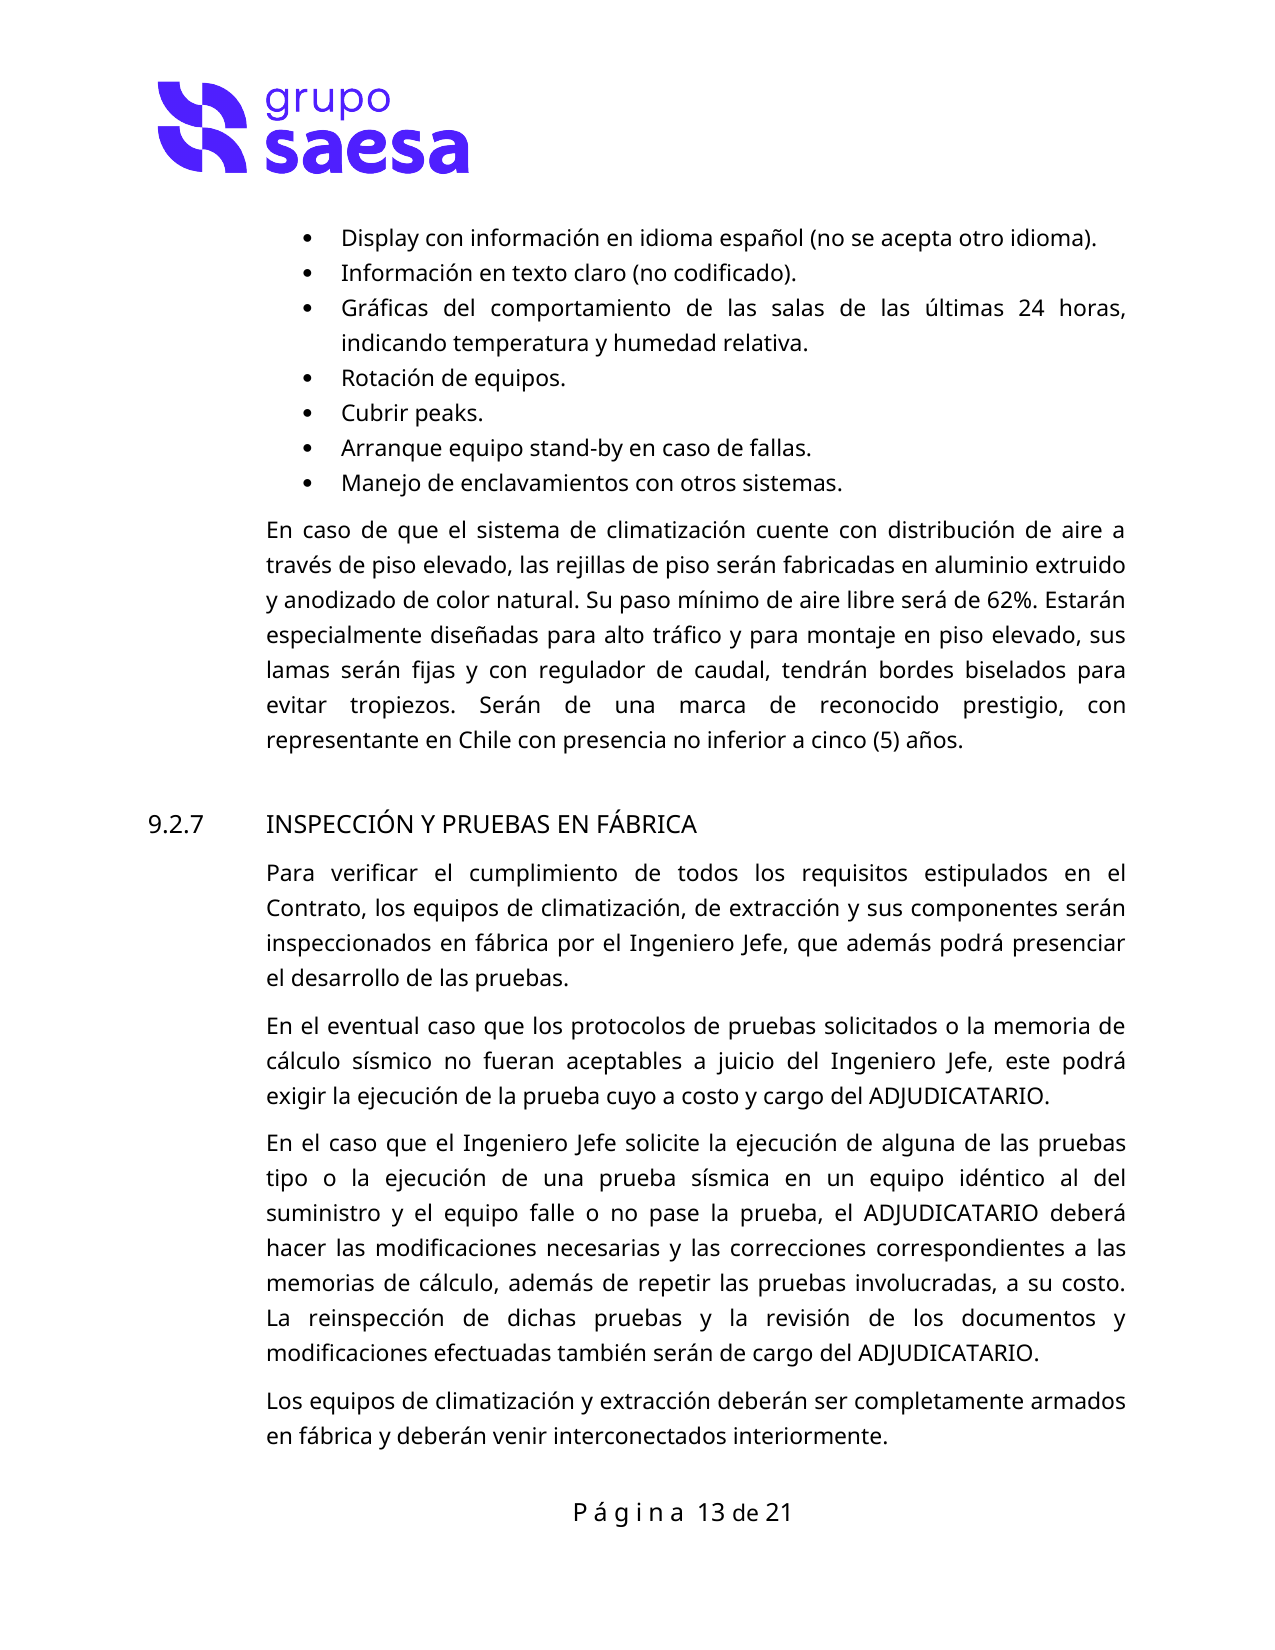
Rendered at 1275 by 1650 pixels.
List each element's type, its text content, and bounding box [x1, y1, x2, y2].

list Arranque equipo stand-by en caso de fallas. [303, 431, 1127, 463]
text En caso de que el sistema de climatización cuente con distribución de aire a través de piso elevado, las rejillas de piso serán fabricadas en aluminio extruido y anodizado de color natural. Su paso mínimo de aire libre será de 62%. Estarán especialmente diseñadas para alto tráfico y para montaje en piso elevado, sus lamas serán fijas y con regulador de caudal, tendrán bordes biselados para evitar tropiezos. Serán de una marca de reconocido prestigio, con representante en Chile con presencia no inferior a cinco (5) años. [266, 514, 1127, 755]
text En el caso que el Ingeniero Jefe solicite la ejecución de alguna de las pruebas tipo o la ejecución de una prueba sísmica en un equipo idéntico al del suministro y el equipo falle o no pase la prueba, el ADJUDICATARIO deberá hacer las modificaciones necesarias y las correcciones correspondientes a las memorias de cálculo, además de repetir las pruebas involucradas, a su costo. La reinspección de dichas pruebas y la revisión de los documentos y modificaciones efectuadas también serán de cargo del ADJUDICATARIO. [266, 1127, 1127, 1368]
picture [147, 73, 478, 177]
text Para verificar el cumplimiento de todos los requisitos estipulados en el Contrato, los equipos de climatización, de extracción y sus componentes serán inspeccionados en fábrica por el Ingeniero Jefe, que además podrá presenciar el desarrollo de las pruebas. [266, 857, 1127, 993]
list Display con información en idioma español (no se acepta otro idioma). [303, 221, 1127, 253]
list Cubrir peaks. [303, 396, 1127, 428]
text Los equipos de climatización y extracción deberán ser completamente armados en fábrica y deberán venir interconectados interiormente. [266, 1384, 1127, 1451]
list Gráficas del comportamiento de las salas de las últimas 24 horas, indicando temperatura y humedad relativa. [303, 291, 1127, 358]
subtitle INSPECCIÓN Y PRUEBAS EN FÁBRICA [148, 806, 1127, 841]
list Rotación de equipos. [303, 361, 1127, 393]
text En el eventual caso que los protocolos de pruebas solicitados o la memoria de cálculo sísmico no fueran aceptables a juicio del Ingeniero Jefe, este podrá exigir la ejecución de la prueba cuyo a costo y cargo del ADJUDICATARIO. [266, 1009, 1127, 1111]
list Manejo de enclavamientos con otros sistemas. [303, 466, 1127, 498]
list Información en texto claro (no codificado). [303, 256, 1127, 288]
